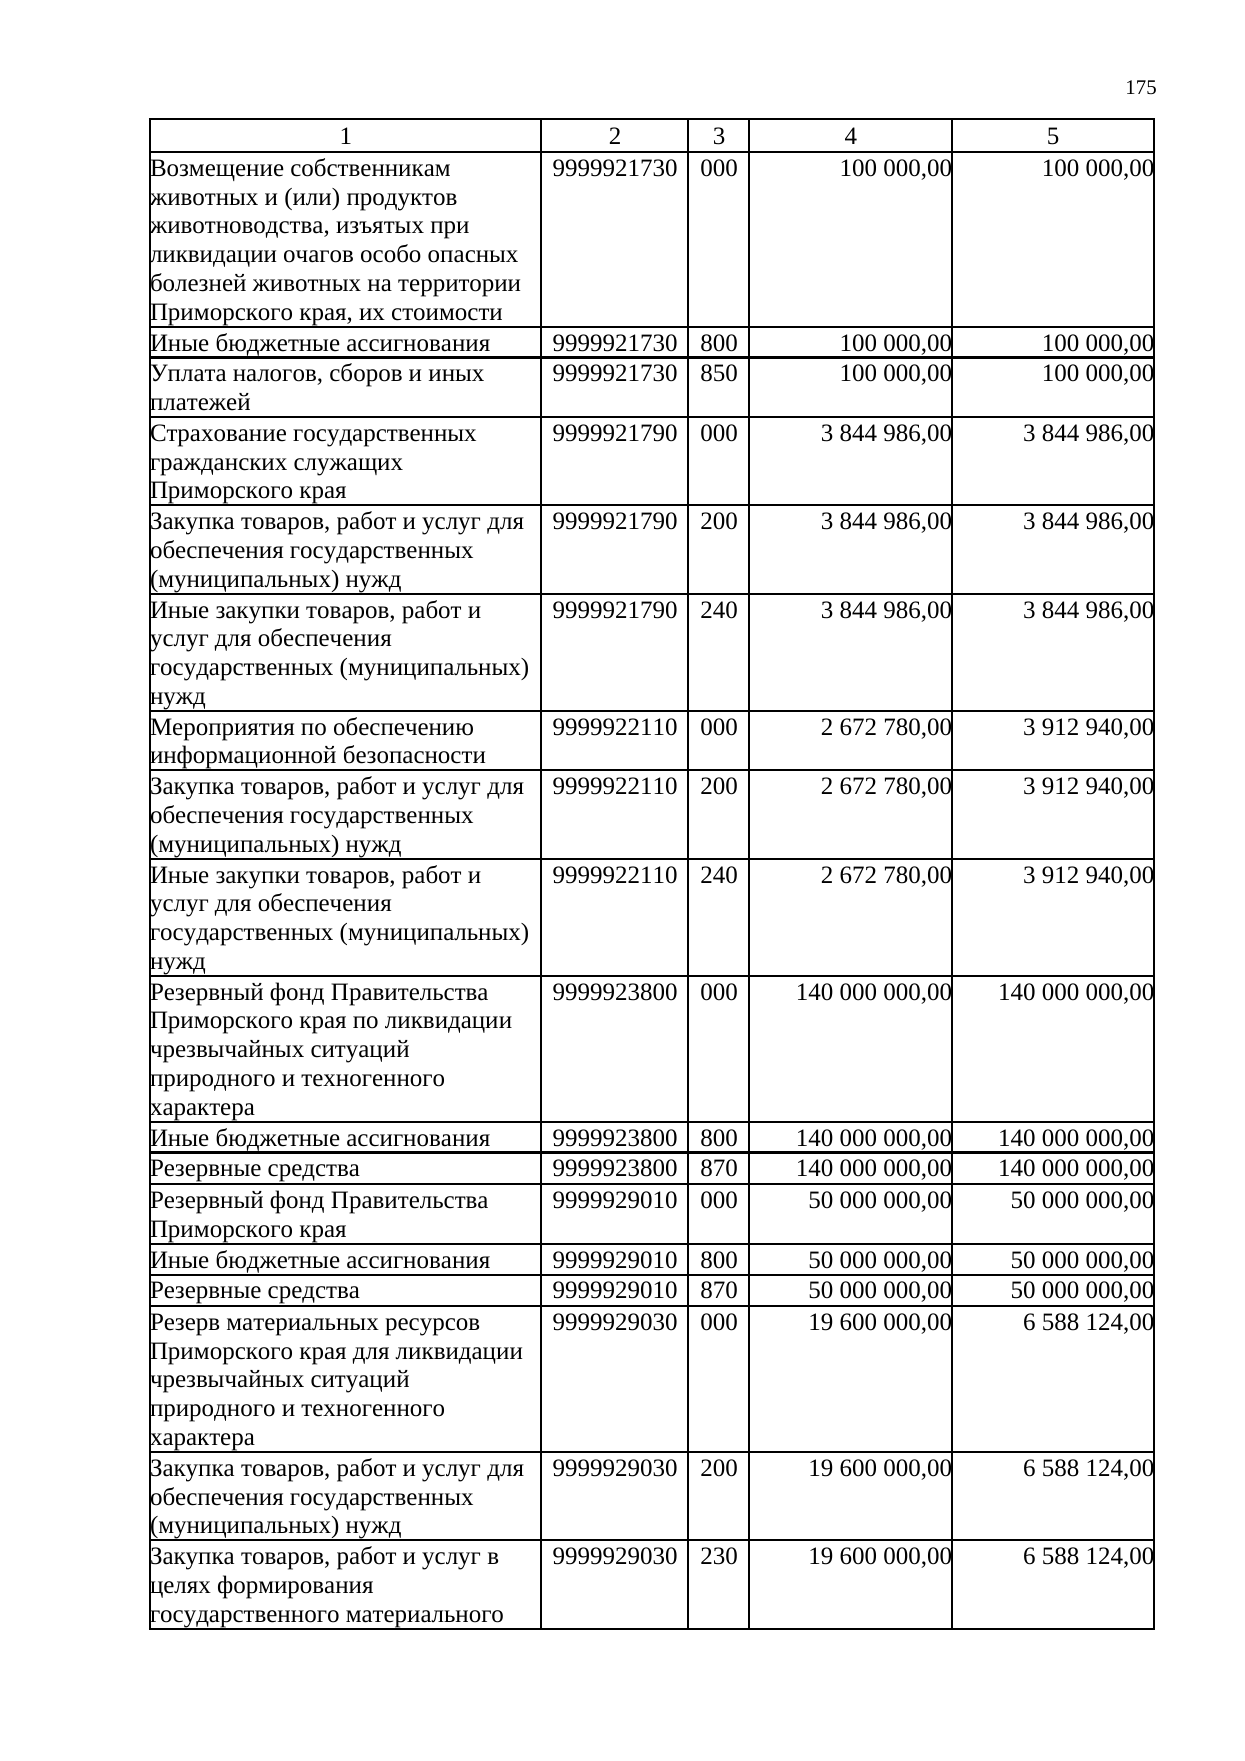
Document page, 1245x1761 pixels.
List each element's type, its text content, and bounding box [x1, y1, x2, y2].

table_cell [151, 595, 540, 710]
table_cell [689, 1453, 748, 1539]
table_header 4 [750, 120, 951, 151]
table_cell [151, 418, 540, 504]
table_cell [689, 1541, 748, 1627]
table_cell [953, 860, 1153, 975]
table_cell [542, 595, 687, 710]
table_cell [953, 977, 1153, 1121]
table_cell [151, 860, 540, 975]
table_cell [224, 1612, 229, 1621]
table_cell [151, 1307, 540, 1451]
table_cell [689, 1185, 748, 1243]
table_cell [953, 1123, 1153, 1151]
table_header 5 [953, 120, 1153, 151]
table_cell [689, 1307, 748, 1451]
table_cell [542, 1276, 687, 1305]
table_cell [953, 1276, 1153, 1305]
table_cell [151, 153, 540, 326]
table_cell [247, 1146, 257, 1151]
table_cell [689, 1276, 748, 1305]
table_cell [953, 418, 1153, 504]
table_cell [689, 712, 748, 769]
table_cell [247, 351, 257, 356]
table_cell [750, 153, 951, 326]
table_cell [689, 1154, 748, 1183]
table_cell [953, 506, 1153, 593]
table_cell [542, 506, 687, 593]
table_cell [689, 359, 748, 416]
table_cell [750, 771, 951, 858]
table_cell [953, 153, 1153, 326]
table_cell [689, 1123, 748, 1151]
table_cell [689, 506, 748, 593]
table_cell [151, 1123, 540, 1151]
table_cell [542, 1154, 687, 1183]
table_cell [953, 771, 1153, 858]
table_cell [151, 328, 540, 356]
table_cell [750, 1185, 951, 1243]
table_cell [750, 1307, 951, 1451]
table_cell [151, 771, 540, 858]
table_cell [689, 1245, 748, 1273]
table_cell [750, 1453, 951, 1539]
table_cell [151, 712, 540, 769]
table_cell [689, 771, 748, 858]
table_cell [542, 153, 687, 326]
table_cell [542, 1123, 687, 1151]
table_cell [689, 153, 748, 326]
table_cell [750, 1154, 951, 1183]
table_header 1 [151, 120, 540, 151]
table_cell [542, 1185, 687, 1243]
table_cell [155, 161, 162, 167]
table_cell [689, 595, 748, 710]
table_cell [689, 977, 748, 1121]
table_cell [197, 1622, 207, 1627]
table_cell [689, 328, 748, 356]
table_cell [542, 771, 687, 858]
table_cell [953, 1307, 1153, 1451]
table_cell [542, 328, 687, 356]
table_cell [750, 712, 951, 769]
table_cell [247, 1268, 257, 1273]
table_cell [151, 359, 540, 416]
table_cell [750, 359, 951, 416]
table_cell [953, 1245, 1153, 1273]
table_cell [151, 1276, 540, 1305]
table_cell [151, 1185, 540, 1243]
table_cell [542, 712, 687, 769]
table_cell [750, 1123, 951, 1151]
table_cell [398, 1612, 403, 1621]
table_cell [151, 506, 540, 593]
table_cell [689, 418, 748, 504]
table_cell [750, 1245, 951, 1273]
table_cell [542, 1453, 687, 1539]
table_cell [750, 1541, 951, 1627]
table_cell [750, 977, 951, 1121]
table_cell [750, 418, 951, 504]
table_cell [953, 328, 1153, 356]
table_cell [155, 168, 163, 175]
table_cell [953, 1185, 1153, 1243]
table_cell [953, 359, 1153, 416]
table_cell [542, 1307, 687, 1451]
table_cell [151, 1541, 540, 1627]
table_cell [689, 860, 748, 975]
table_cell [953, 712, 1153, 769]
table_header 2 [542, 120, 687, 151]
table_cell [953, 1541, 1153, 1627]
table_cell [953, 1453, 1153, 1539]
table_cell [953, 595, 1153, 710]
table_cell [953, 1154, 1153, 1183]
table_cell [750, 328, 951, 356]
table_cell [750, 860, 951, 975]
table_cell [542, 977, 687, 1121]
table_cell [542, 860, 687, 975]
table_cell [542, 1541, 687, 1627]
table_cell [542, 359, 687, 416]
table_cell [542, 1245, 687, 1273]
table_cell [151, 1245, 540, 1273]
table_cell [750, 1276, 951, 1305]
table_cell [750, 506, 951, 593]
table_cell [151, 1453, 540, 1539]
table_header 3 [689, 120, 748, 151]
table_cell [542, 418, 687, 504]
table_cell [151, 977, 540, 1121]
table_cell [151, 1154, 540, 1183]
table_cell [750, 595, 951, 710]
